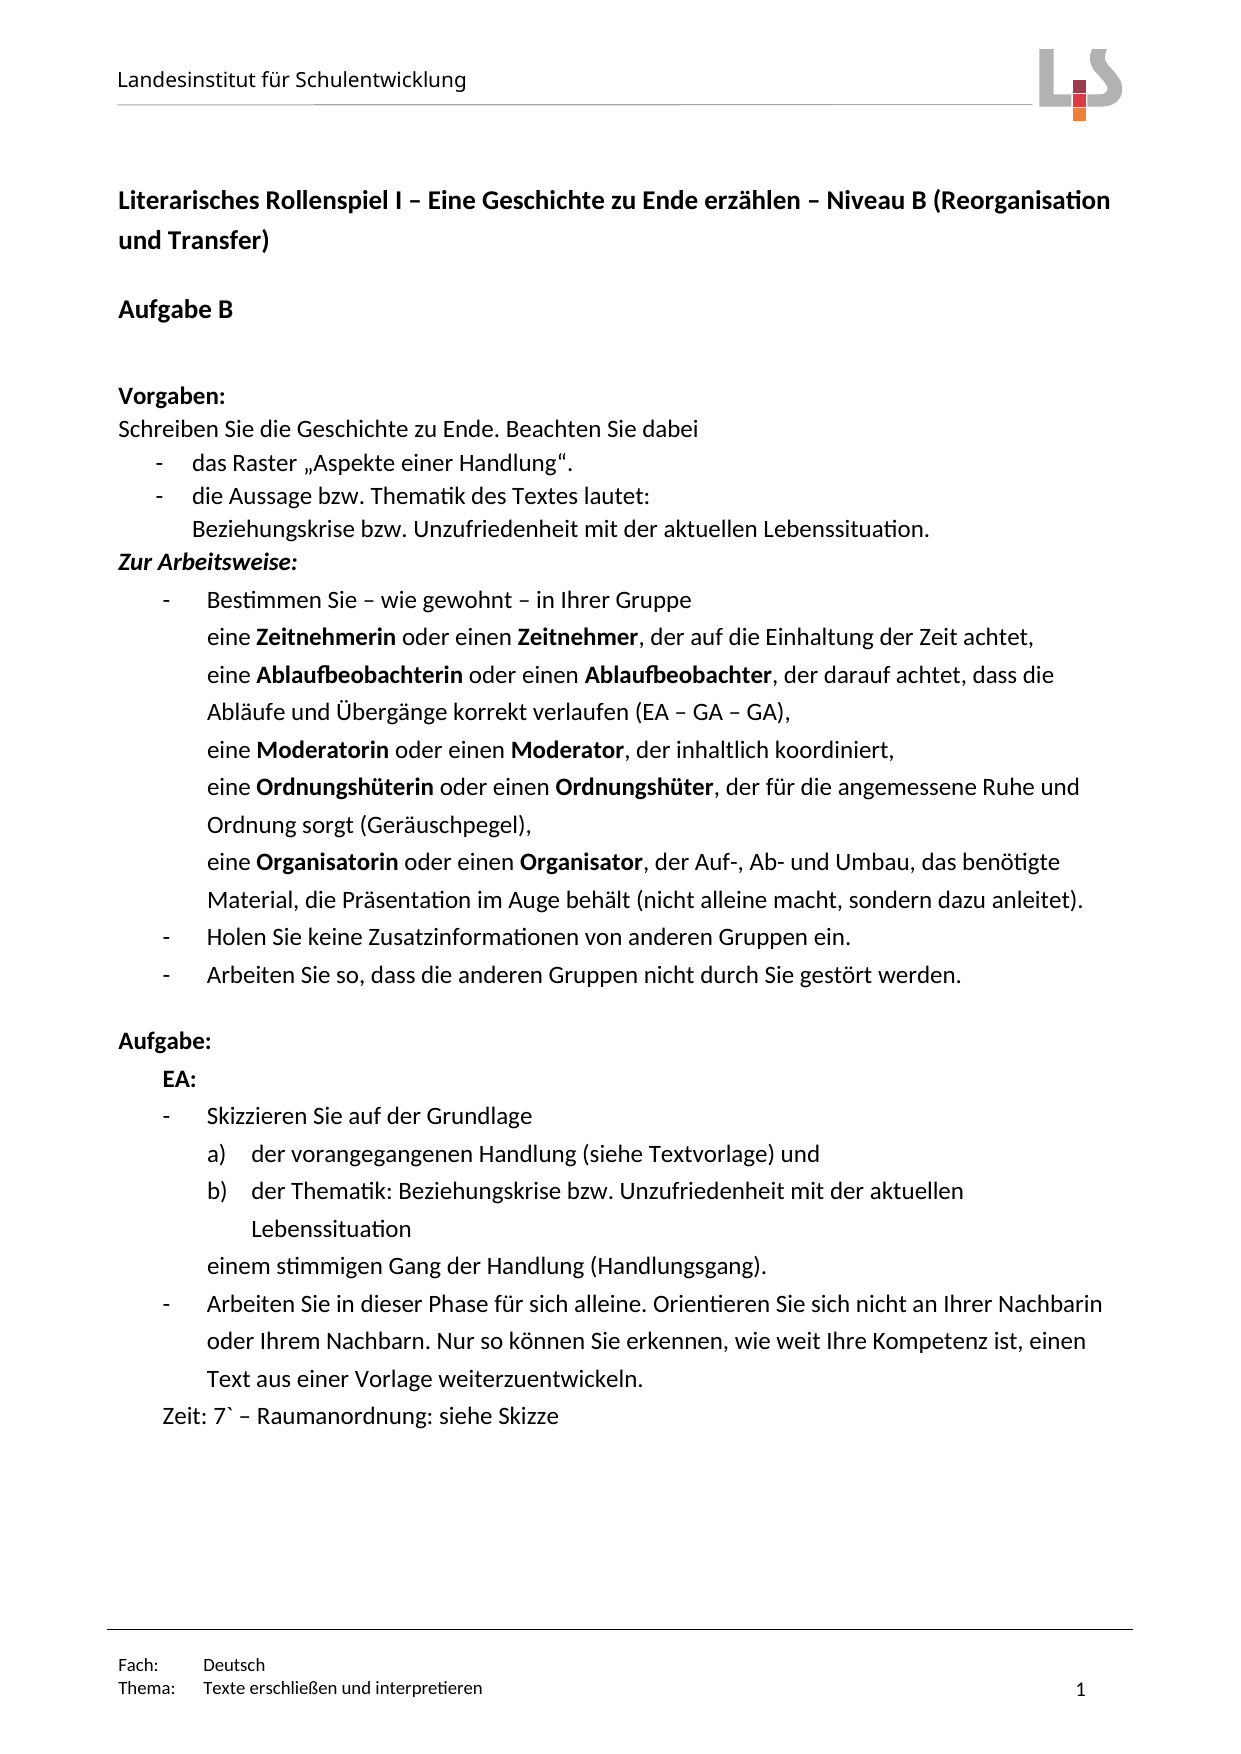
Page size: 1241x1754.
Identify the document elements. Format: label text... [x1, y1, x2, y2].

text einem stimmigen Gang der Handlung (Handlungsgang). [207, 1243, 1122, 1281]
text eine Organisatorin oder einen Organisator, der Auf-, Ab- und Umbau, das benötigte Material, die Präsentation im Auge behält (nicht alleine macht, sondern dazu anleitet). [207, 839, 1122, 914]
subtitle Literarisches Rollenspiel I – Eine Geschichte zu Ende erzählen – Niveau B (Reorganisation und Transfer) [118, 177, 1122, 257]
text - Arbeiten Sie in dieser Phase für sich alleine. Orientieren Sie sich nicht an Ihrer Nachbarin oder Ihrem Nachbarn. Nur so können Sie erkennen, wie weit Ihre Kompetenz ist, einen Text aus einer Vorlage weiterzuentwickeln. [162, 1281, 1122, 1393]
text - Arbeiten Sie so, dass die anderen Gruppen nicht durch Sie gestört werden. [162, 952, 1122, 989]
text a) der vorangegangenen Handlung (siehe Textvorlage) und [207, 1131, 1122, 1168]
text - Holen Sie keine Zusatzinformationen von anderen Gruppen ein. [162, 914, 1122, 952]
text Aufgabe: [118, 1023, 1122, 1056]
text - Skizzieren Sie auf der Grundlage [162, 1093, 1122, 1131]
subtitle Aufgabe B [118, 287, 1122, 327]
text b) der Thematik: Beziehungskrise bzw. Unzufriedenheit mit der aktuellen Lebenssituation [207, 1168, 1122, 1243]
text - die Aussage bzw. Thematik des Textes lautet: [118, 478, 1122, 511]
text eine Zeitnehmerin oder einen Zeitnehmer, der auf die Einhaltung der Zeit achtet, [207, 614, 1122, 652]
text Schreiben Sie die Geschichte zu Ende. Beachten Sie dabei [118, 411, 1122, 444]
text Beziehungskrise bzw. Unzufriedenheit mit der aktuellen Lebenssituation. [118, 511, 1122, 544]
text - das Raster „Aspekte einer Handlung“. [118, 444, 1122, 478]
text eine Ordnungshüterin oder einen Ordnungshüter, der für die angemessene Ruhe und Ordnung sorgt (Geräuschpegel), [207, 764, 1122, 839]
text Zeit: 7` – Raumanordnung: siehe Skizze [162, 1393, 1122, 1431]
text EA: [162, 1056, 1122, 1093]
text Vorgaben: [118, 378, 1122, 411]
text - Bestimmen Sie – wie gewohnt – in Ihrer Gruppe [162, 577, 1122, 614]
text Zur Arbeitsweise: [118, 544, 1122, 577]
text eine Ablaufbeobachterin oder einen Ablaufbeobachter, der darauf achtet, dass die Abläufe und Übergänge korrekt verlaufen (EA – GA – GA), [207, 652, 1122, 727]
text eine Moderatorin oder einen Moderator, der inhaltlich koordiniert, [207, 727, 1122, 764]
